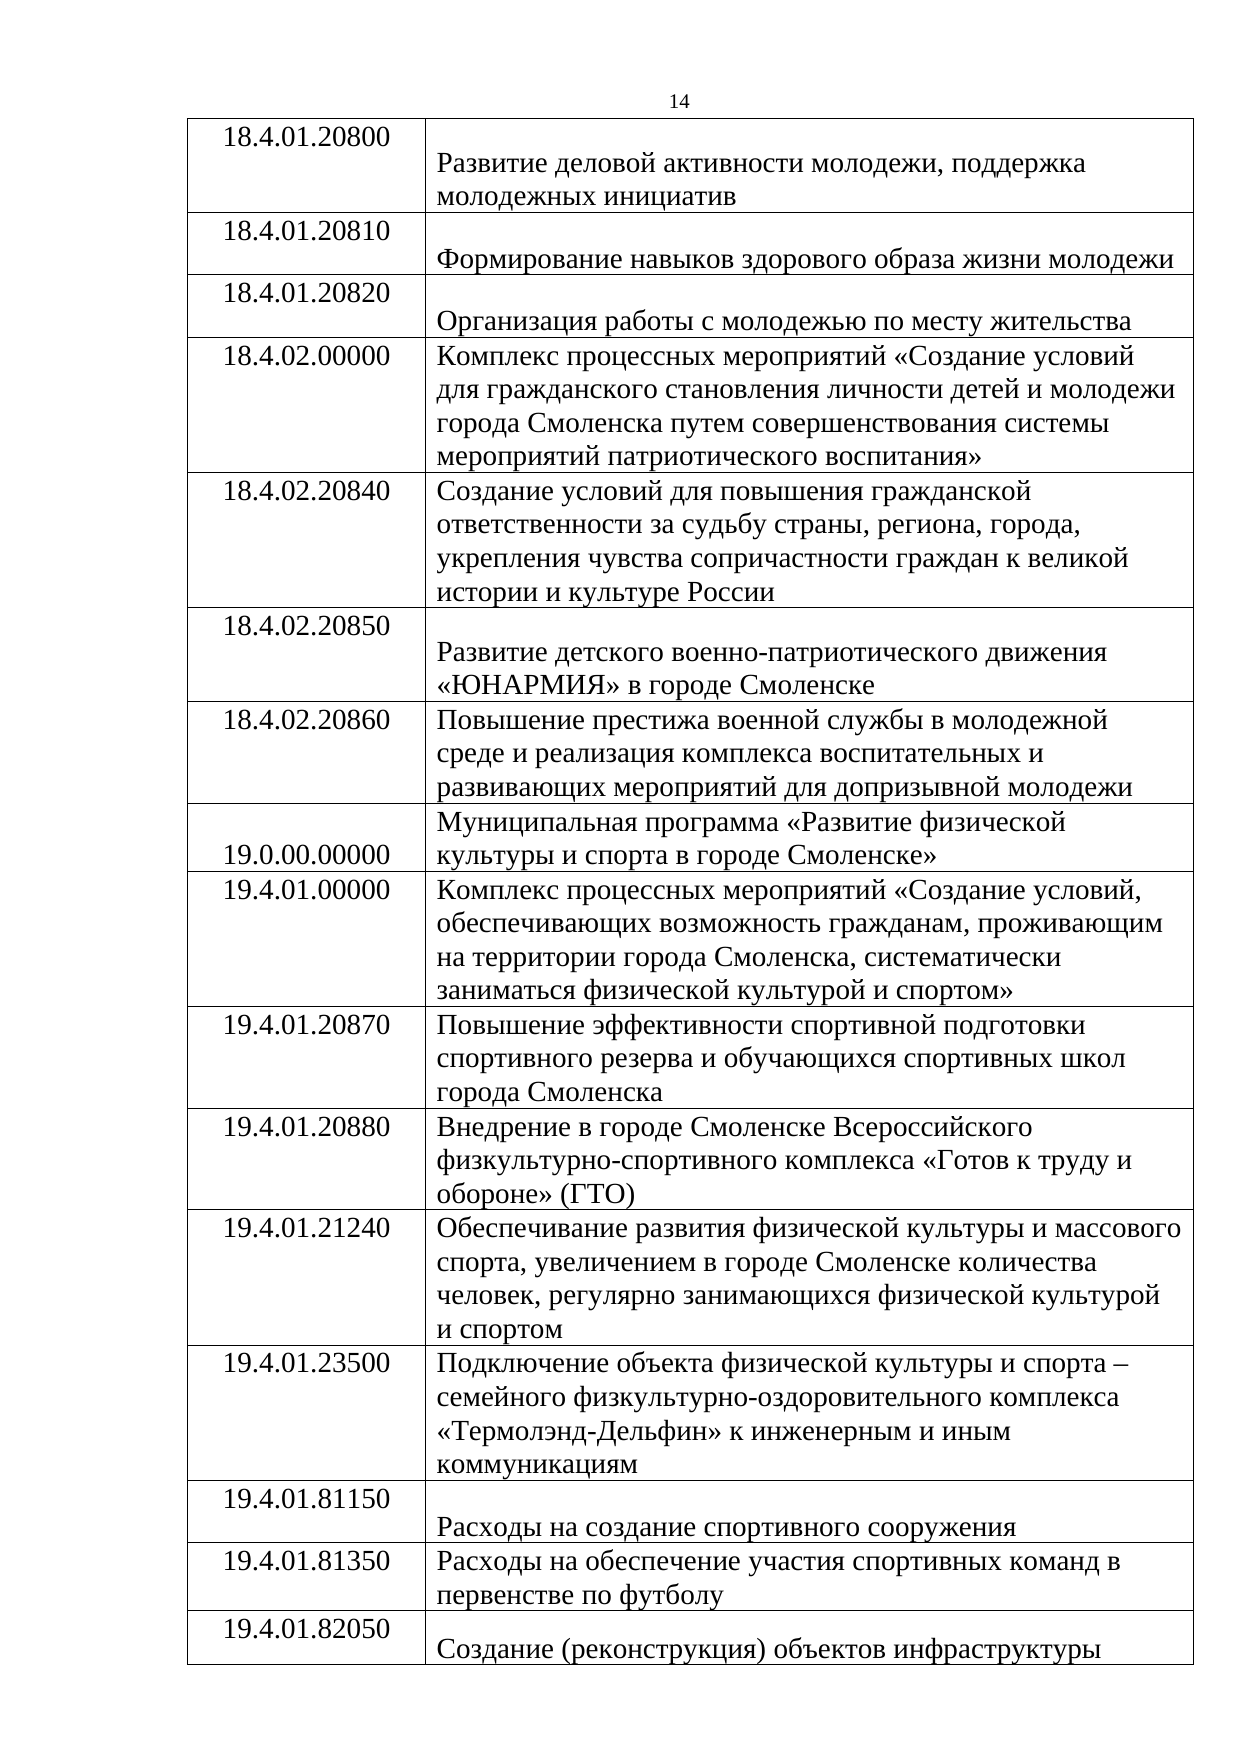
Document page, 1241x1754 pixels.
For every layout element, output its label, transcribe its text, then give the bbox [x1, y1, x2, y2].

table_cell 19.4.01.20880 [188, 1109, 425, 1209]
table_cell Комплекс процессных мероприятий «Создание условий для гражданского становления личности детей и молодежи города Смоленска путем совершенствования системы мероприятий патриотического воспитания» [426, 338, 1193, 472]
table_cell 18.4.01.20820 [188, 275, 425, 337]
table_cell 19.0.00.00000 [188, 804, 425, 871]
table_cell Обеспечивание развития физической культуры и массового спорта, увеличением в городе Смоленске количества человек, регулярно занимающихся физической культурой и спортом [426, 1210, 1193, 1344]
table_cell Расходы на создание спортивного сооружения [426, 1481, 1193, 1542]
table_cell Формирование навыков здорового образа жизни молодежи [426, 213, 1193, 274]
table_cell Развитие деловой активности молодежи, поддержка молодежных инициатив [426, 119, 1193, 212]
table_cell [426, 1611, 1193, 1664]
table_cell 19.4.01.23500 [188, 1346, 425, 1480]
table_cell 18.4.02.20840 [188, 473, 425, 607]
table_cell Расходы на обеспечение участия спортивных команд в первенстве по футболу [426, 1543, 1193, 1610]
table_cell Муниципальная программа «Развитие физической культуры и спорта в городе Смоленске» [426, 804, 1193, 871]
table_cell 19.4.01.00000 [188, 872, 425, 1006]
table_cell 18.4.01.20810 [188, 213, 425, 274]
table_cell 19.4.01.81350 [188, 1543, 425, 1610]
table_cell Комплекс процессных мероприятий «Создание условий, обеспечивающих возможность гражданам, проживающим на территории города Смоленска, систематически заниматься физической культурой и спортом» [426, 872, 1193, 1006]
table_cell Подключение объекта физической культуры и спорта – семейного физкультурно-оздоровительного комплекса «Термолэнд-Дельфин» к инженерным и иным коммуникациям [426, 1346, 1193, 1480]
table_cell 18.4.01.20800 [188, 119, 425, 212]
table_cell Повышение эффективности спортивной подготовки спортивного резерва и обучающихся спортивных школ города Смоленска [426, 1007, 1193, 1108]
table_cell 18.4.02.20850 [188, 608, 425, 701]
table_cell Организация работы с молодежью по месту жительства [426, 275, 1193, 337]
table_cell Развитие детского военно-патриотического движения «ЮНАРМИЯ» в городе Смоленске [426, 608, 1193, 701]
table_cell 19.4.01.20870 [188, 1007, 425, 1108]
table_cell 19.4.01.81150 [188, 1481, 425, 1542]
table_cell Внедрение в городе Смоленске Всероссийского физкультурно-спортивного комплекса «Готов к труду и обороне» (ГТО) [426, 1109, 1193, 1209]
table_cell 19.4.01.21240 [188, 1210, 425, 1344]
table_cell 19.4.01.82050 [188, 1611, 425, 1664]
table_cell Повышение престижа военной службы в молодежной среде и реализация комплекса воспитательных и развивающих мероприятий для допризывной молодежи [426, 702, 1193, 803]
table_cell Создание условий для повышения гражданской ответственности за судьбу страны, региона, города, укрепления чувства сопричастности граждан к великой истории и культуре России [426, 473, 1193, 607]
table_cell 18.4.02.00000 [188, 338, 425, 472]
table_cell 18.4.02.20860 [188, 702, 425, 803]
